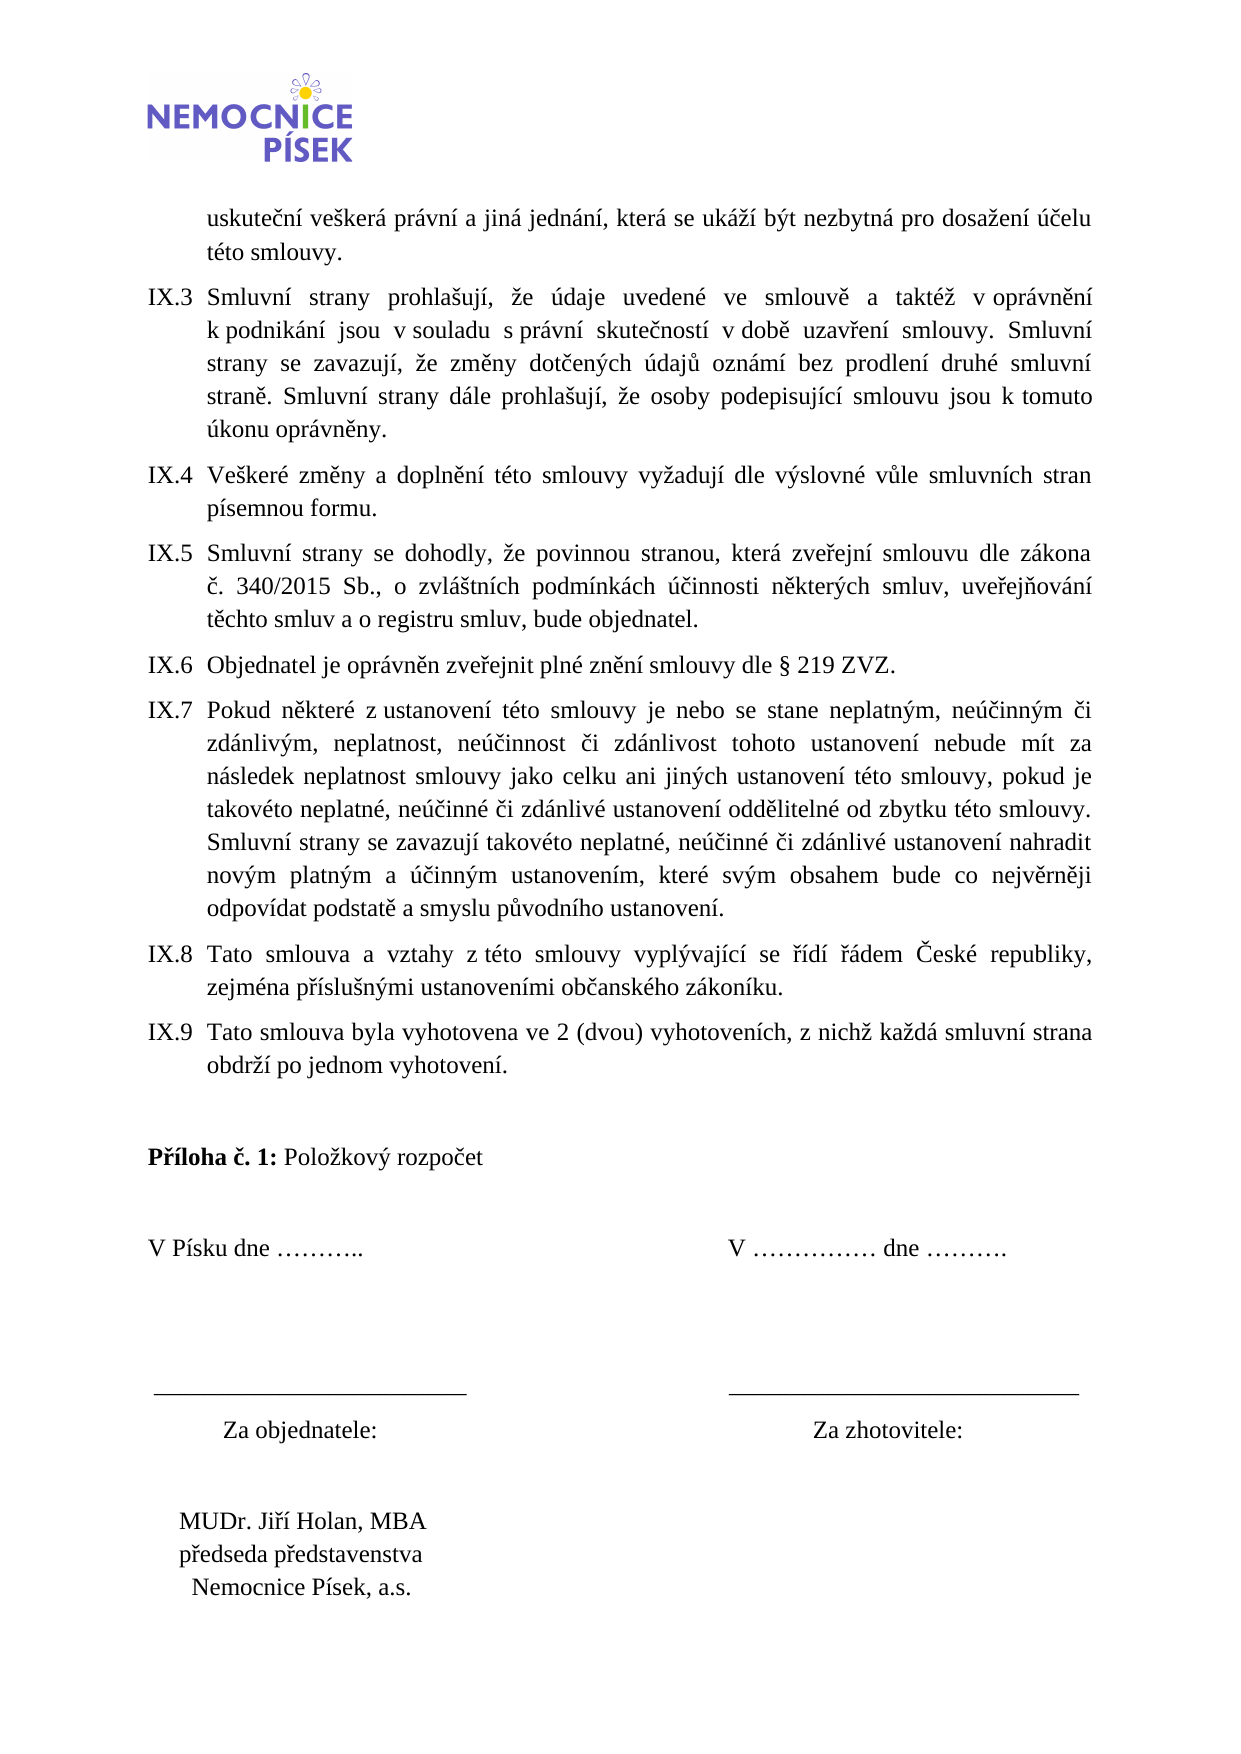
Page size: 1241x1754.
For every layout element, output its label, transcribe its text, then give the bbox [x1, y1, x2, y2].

text MUDr. Jiří Holan, MBA [148, 1506, 1093, 1534]
list Objednatel je oprávněn zveřejnit plné znění smlouvy dle § 219 ZVZ. [148, 650, 1093, 678]
list Veškeré změny a doplnění této smlouvy vyžadují dle výslovné vůle smluvních stran písemnou formu. [148, 460, 1093, 521]
list Smluvní strany se dohodly, že povinnou stranou, která zveřejní smlouvu dle zákona č. 340/2015 Sb., o zvláštních podmínkách účinnosti některých smluv, uveřejňování těchto smluv a o registru smluv, bude objednatel. [148, 538, 1093, 633]
picture [147, 73, 353, 162]
text V Písku dne ……….. V …………… dne ………. [148, 1233, 1093, 1261]
list Smluvní strany prohlašují, že údaje uvedené ve smlouvě a taktéž v oprávnění k podnikání jsou v souladu s právní skutečností v době uzavření smlouvy. Smluvní strany se zavazují, že změny dotčených údajů oznámí bez prodlení druhé smluvní straně. Smluvní strany dále prohlašují, že osoby podepisující smlouvu jsou k tomuto úkonu oprávněny. [148, 282, 1093, 443]
list Tato smlouva a vztahy z této smlouvy vyplývající se řídí řádem České republiky, zejména příslušnými ustanoveními občanského zákoníku. [148, 939, 1093, 1001]
text _________________________ ____________________________ [148, 1369, 1093, 1398]
list Tato smlouva byla vyhotovena ve 2 (dvou) vyhotoveních, z nichž každá smluvní strana obdrží po jednom vyhotovení. [148, 1017, 1093, 1079]
text Za objednatele: Za zhotovitele: [148, 1415, 1093, 1443]
text předseda představenstva [148, 1539, 1093, 1567]
text Nemocnice Písek, a.s. [148, 1572, 1093, 1601]
text Příloha č. 1: Položkový rozpočet [148, 1142, 1093, 1170]
list Pokud některé z ustanovení této smlouvy je nebo se stane neplatným, neúčinným či zdánlivým, neplatnost, neúčinnost či zdánlivost tohoto ustanovení nebude mít za následek neplatnost smlouvy jako celku ani jiných ustanovení této smlouvy, pokud je takovéto neplatné, neúčinné či zdánlivé ustanovení oddělitelné od zbytku této smlouvy. Smluvní strany se zavazují takovéto neplatné, neúčinné či zdánlivé ustanovení nahradit novým platným a účinným ustanovením, které svým obsahem bude co nejvěrněji odpovídat podstatě a smyslu původního ustanovení. [148, 695, 1093, 922]
